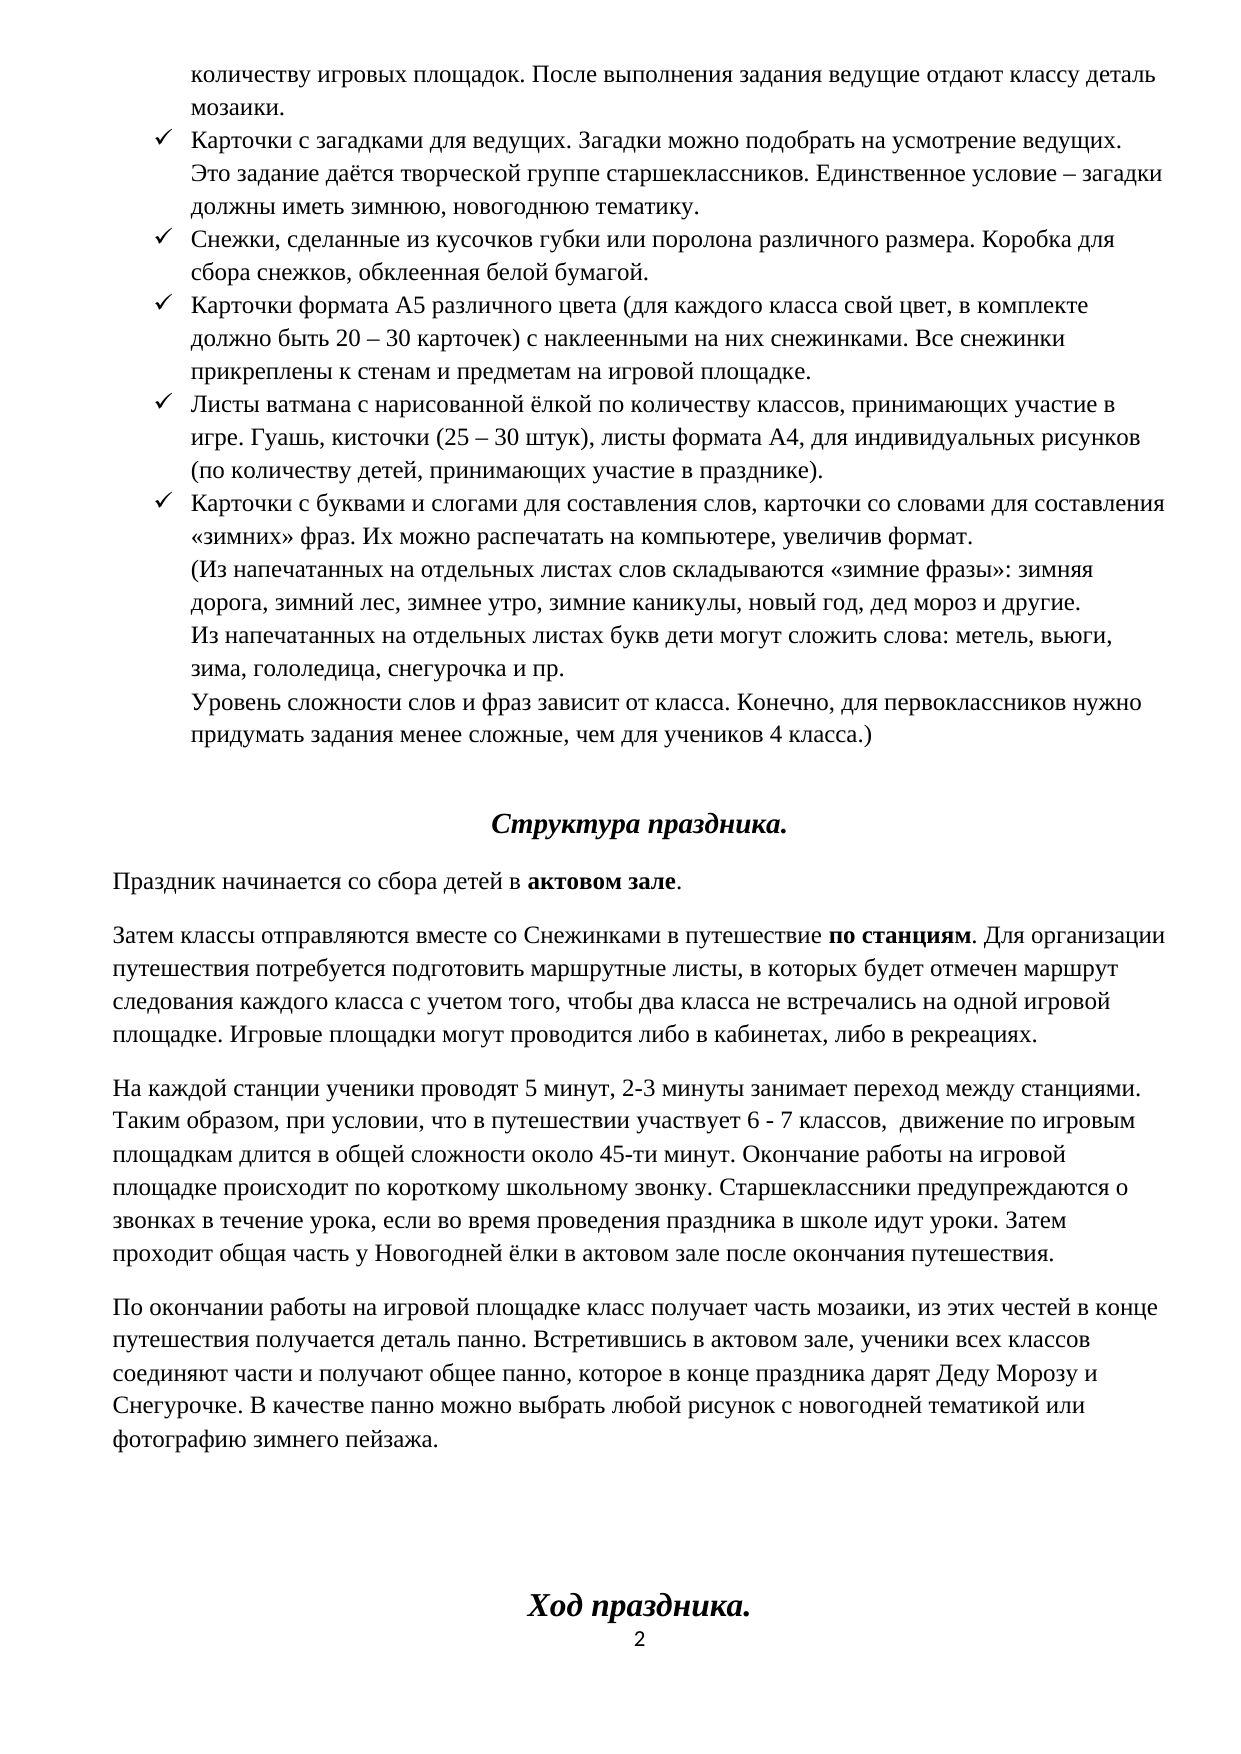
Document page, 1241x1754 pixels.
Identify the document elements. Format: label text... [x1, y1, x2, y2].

list Уровень сложности слов и фраз зависит от класса. Конечно, для первоклассников нужно придумать задания менее сложные, чем для учеников 4 класса.) [191, 687, 1167, 748]
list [153, 59, 1167, 121]
list (Из напечатанных на отдельных листах слов складываются «зимние фразы»: зимняя дорога, зимний лес, зимнее утро, зимние каникулы, новый год, дед мороз и другие. [191, 554, 1167, 616]
list Карточки формата А5 различного цвета (для каждого класса свой цвет, в комплекте должно быть 20 – 30 карточек) с наклеенными на них снежинками. Все снежинки прикреплены к стенам и предметам на игровой площадке. [153, 290, 1167, 385]
text Праздник начинается со сбора детей в актовом зале. [112, 866, 1167, 894]
text Структура праздника. [112, 806, 1167, 840]
text По окончании работы на игровой площадке класс получает часть мозаики, из этих честей в конце путешествия получается деталь панно. Встретившись в актовом зале, ученики всех классов соединяют части и получают общее панно, которое в конце праздника дарят Деду Морозу и Снегурочке. В качестве панно можно выбрать любой рисунок с новогодней тематикой или фотографию зимнего пейзажа. [112, 1292, 1167, 1452]
text На каждой станции ученики проводят 5 минут, 2-3 минуты занимает переход между станциями. Таким образом, при условии, что в путешествии участвует 6 - 7 классов, движение по игровым площадкам длится в общей сложности около 45-ти минут. Окончание работы на игровой площадке происходит по короткому школьному звонку. Старшеклассники предупреждаются о звонках в течение урока, если во время проведения праздника в школе идут уроки. Затем проходит общая часть у Новогодней ёлки в актовом зале после окончания путешествия. [112, 1073, 1167, 1266]
text Ход праздника. [112, 1585, 1167, 1623]
list Карточки с буквами и слогами для составления слов, карточки со словами для составления «зимних» фраз. Их можно распечатать на компьютере, увеличив формат. [153, 488, 1167, 550]
text Затем классы отправляются вместе со Снежинками в путешествие по станциям. Для организации путешествия потребуется подготовить маршрутные листы, в которых будет отмечен маршрут следования каждого класса с учетом того, чтобы два класса не встречались на одной игровой площадке. Игровые площадки могут проводится либо в кабинетах, либо в рекреациях. [112, 920, 1167, 1047]
list Листы ватмана с нарисованной ёлкой по количеству классов, принимающих участие в игре. Гуашь, кисточки (25 – 30 штук), листы формата А4, для индивидуальных рисунков (по количеству детей, принимающих участие в празднике). [153, 389, 1167, 484]
list Из напечатанных на отдельных листах букв дети могут сложить слова: метель, вьюги, зима, гололедица, снегурочка и пр. [191, 621, 1167, 682]
list Карточки с загадками для ведущих. Загадки можно подобрать на усмотрение ведущих. Это задание даётся творческой группе старшеклассников. Единственное условие – загадки должны иметь зимнюю, новогоднюю тематику. [153, 125, 1167, 220]
list Снежки, сделанные из кусочков губки или поролона различного размера. Коробка для сбора снежков, обклеенная белой бумагой. [153, 224, 1167, 286]
